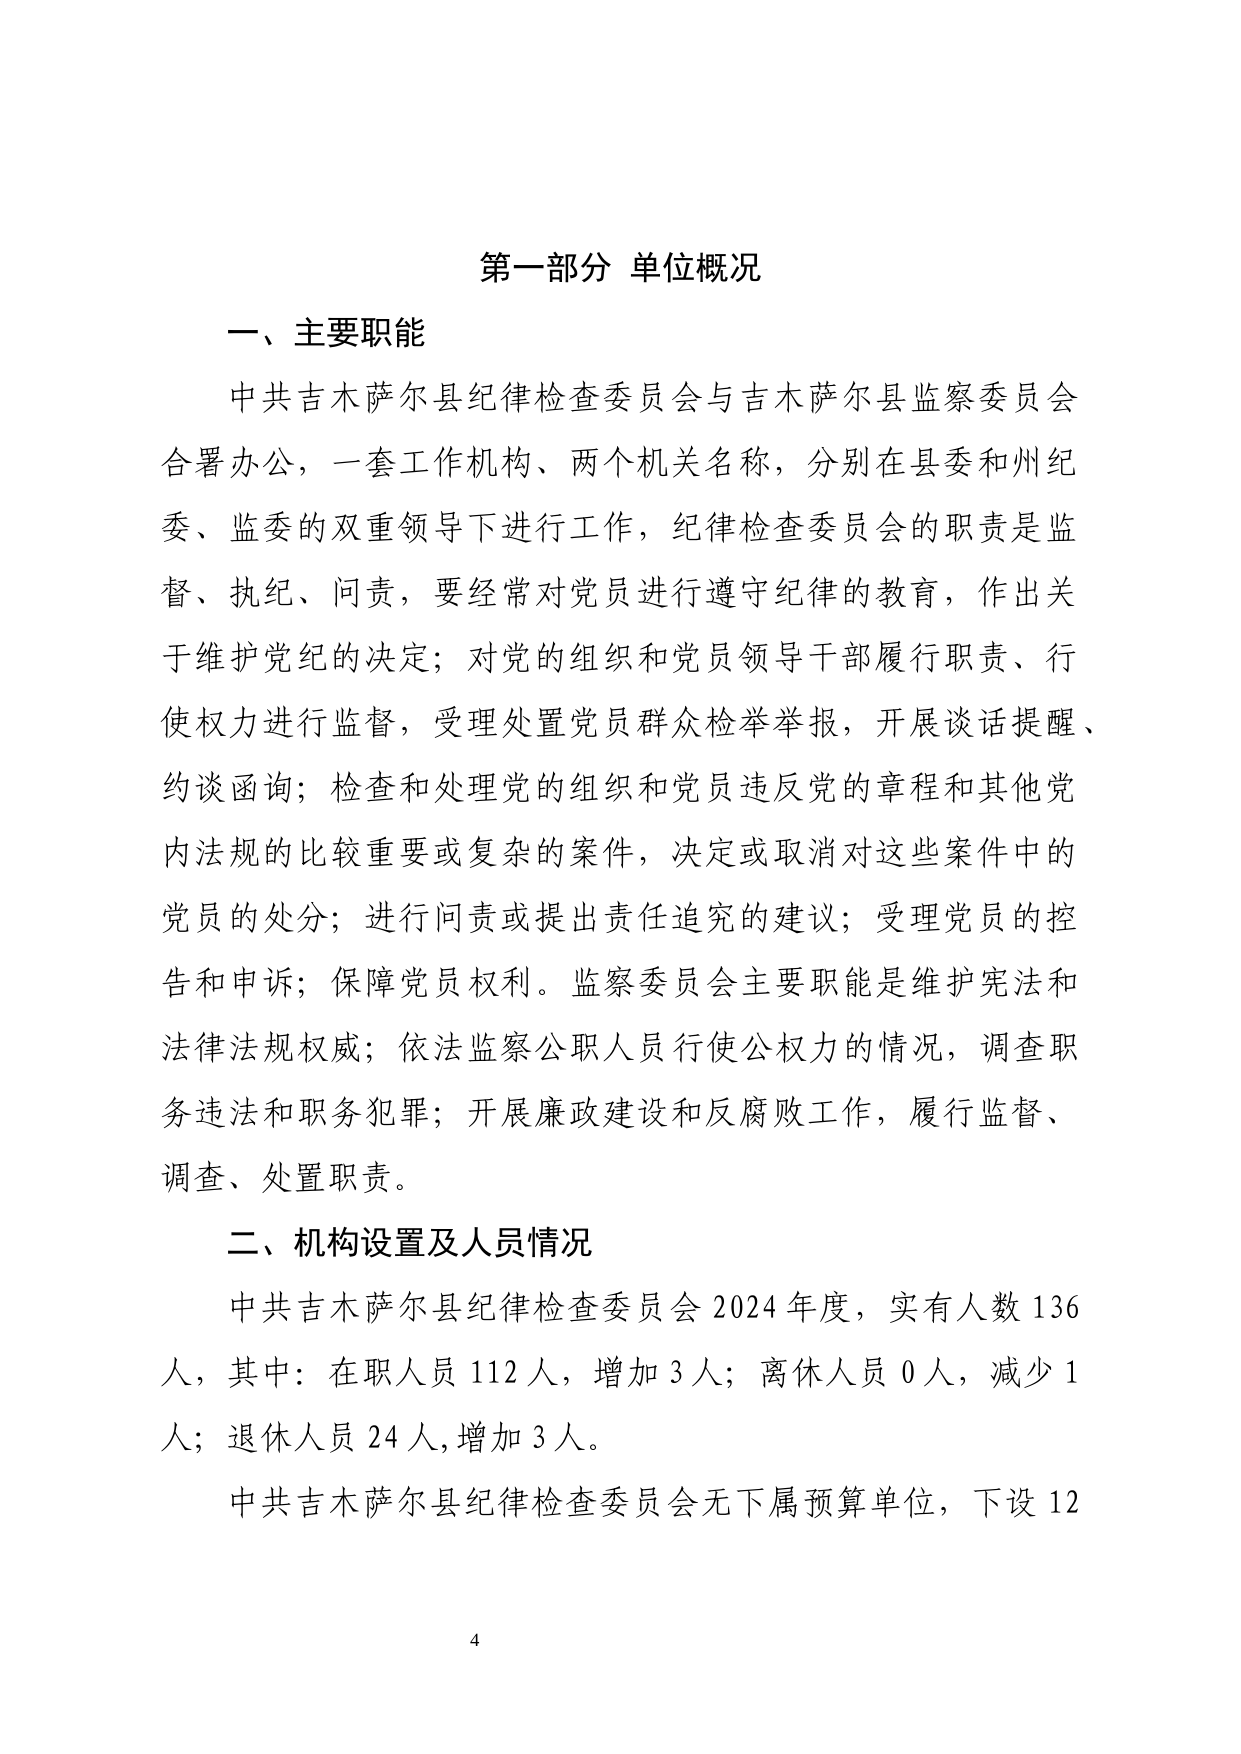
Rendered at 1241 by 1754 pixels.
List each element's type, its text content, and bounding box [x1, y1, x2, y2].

text 中共吉木萨尔县纪律检查委员会与吉木萨尔县监察委员会合署办公，一套工作机构、两个机关名称，分别在县委和州纪委、监委的双重领导下进行工作，纪律检查委员会的职责是监督、执纪、问责，要经常对党员进行遵守纪律的教育，作出关于维护党纪的决定；对党的组织和党员领导干部履行职责、行使权力进行监督，受理处置党员群众检举举报，开展谈话提醒、约谈函询；检查和处理党的组织和党员违反党的章程和其他党内法规的比较重要或复杂的案件，决定或取消对这些案件中的党员的处分；进行问责或提出责任追究的建议；受理党员的控告和申诉；保障党员权利。监察委员会主要职能是维护宪法和法律法规权威；依法监察公职人员行使公权力的情况，调查职务违法和职务犯罪；开展廉政建设和反腐败工作，履行监督、调查、处置职责。 [159, 363, 1081, 1208]
text 中共吉木萨尔县纪律检查委员会2024年度，实有人数136人，其中：在职人员112人，增加3人；离休人员0人，减少1人；退休人员24人,增加3人。 [159, 1273, 1081, 1468]
text 二、机构设置及人员情况 [159, 1208, 1081, 1273]
text 第一部分 单位概况 [159, 233, 1081, 298]
text 一、主要职能 [159, 298, 1081, 363]
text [159, 1468, 1081, 1533]
